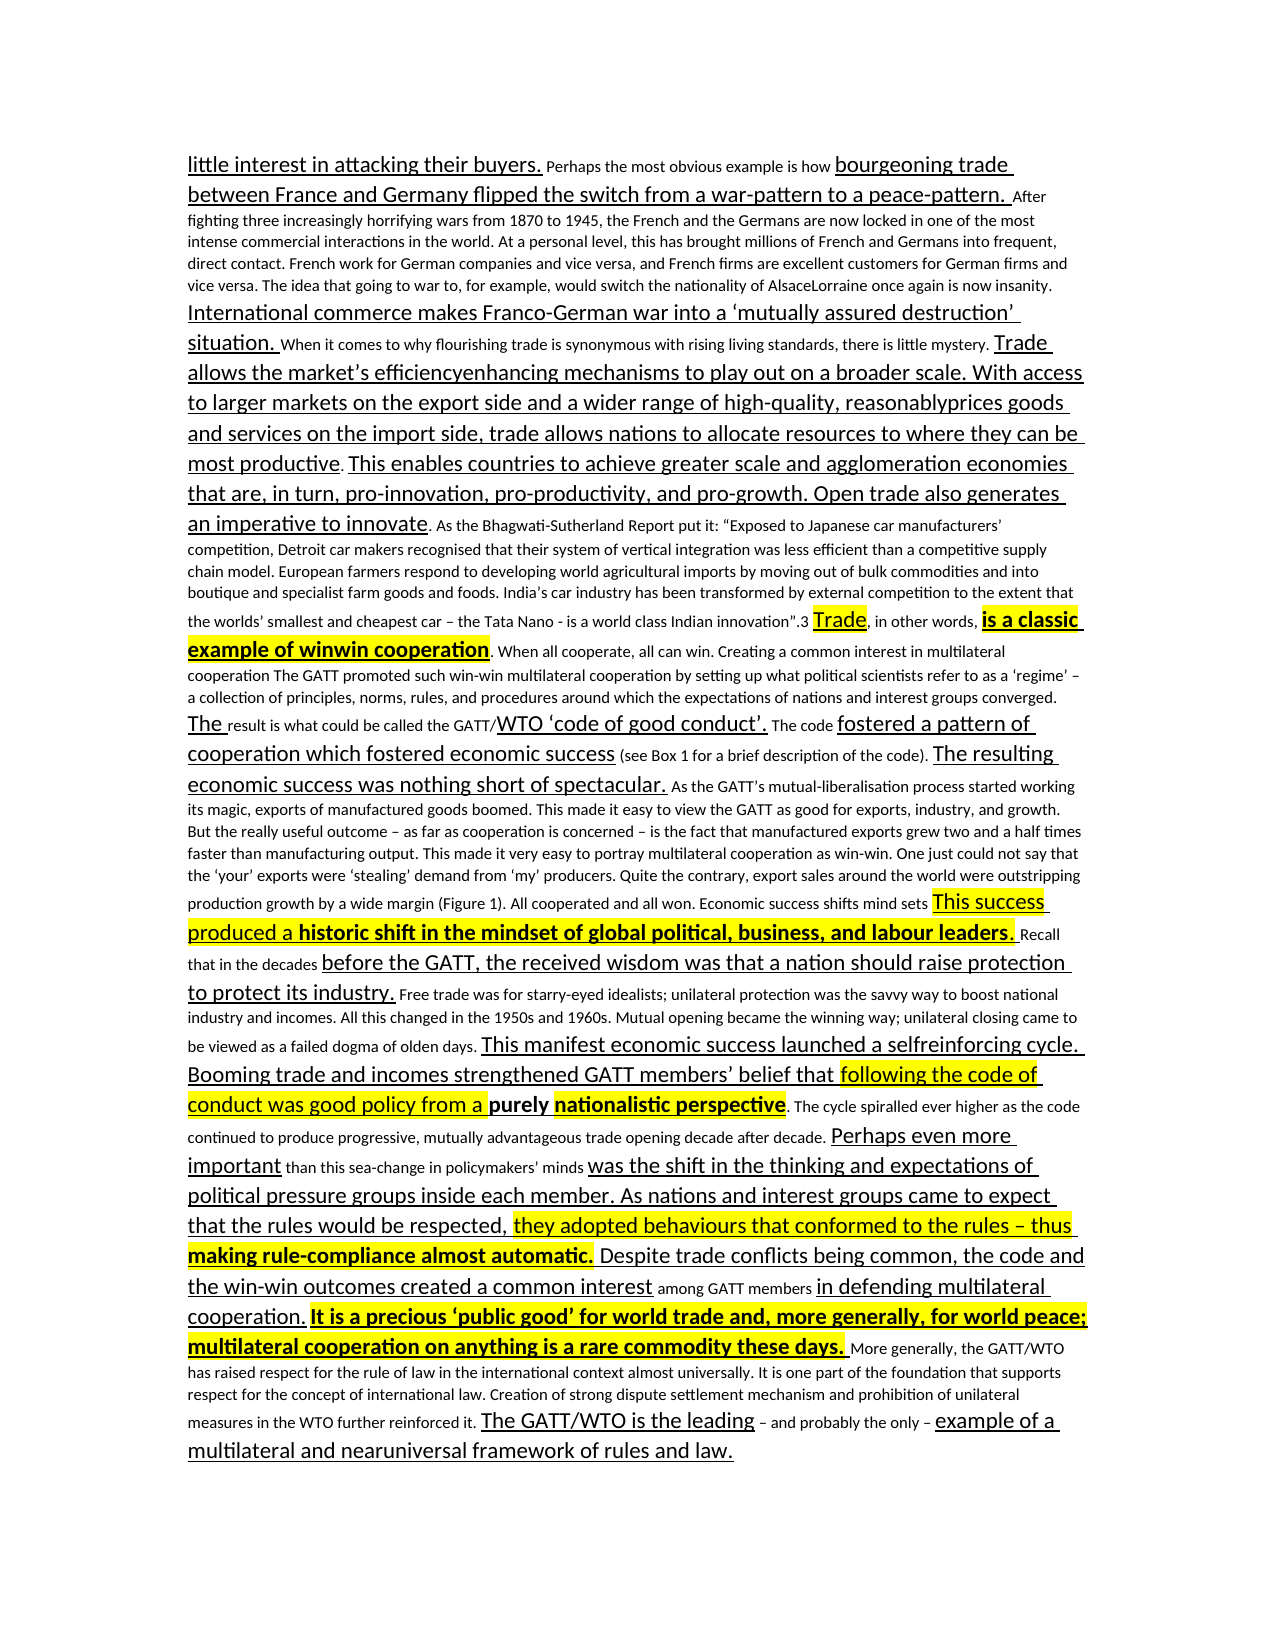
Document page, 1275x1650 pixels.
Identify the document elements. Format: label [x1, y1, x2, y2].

text [187, 150, 1087, 1464]
